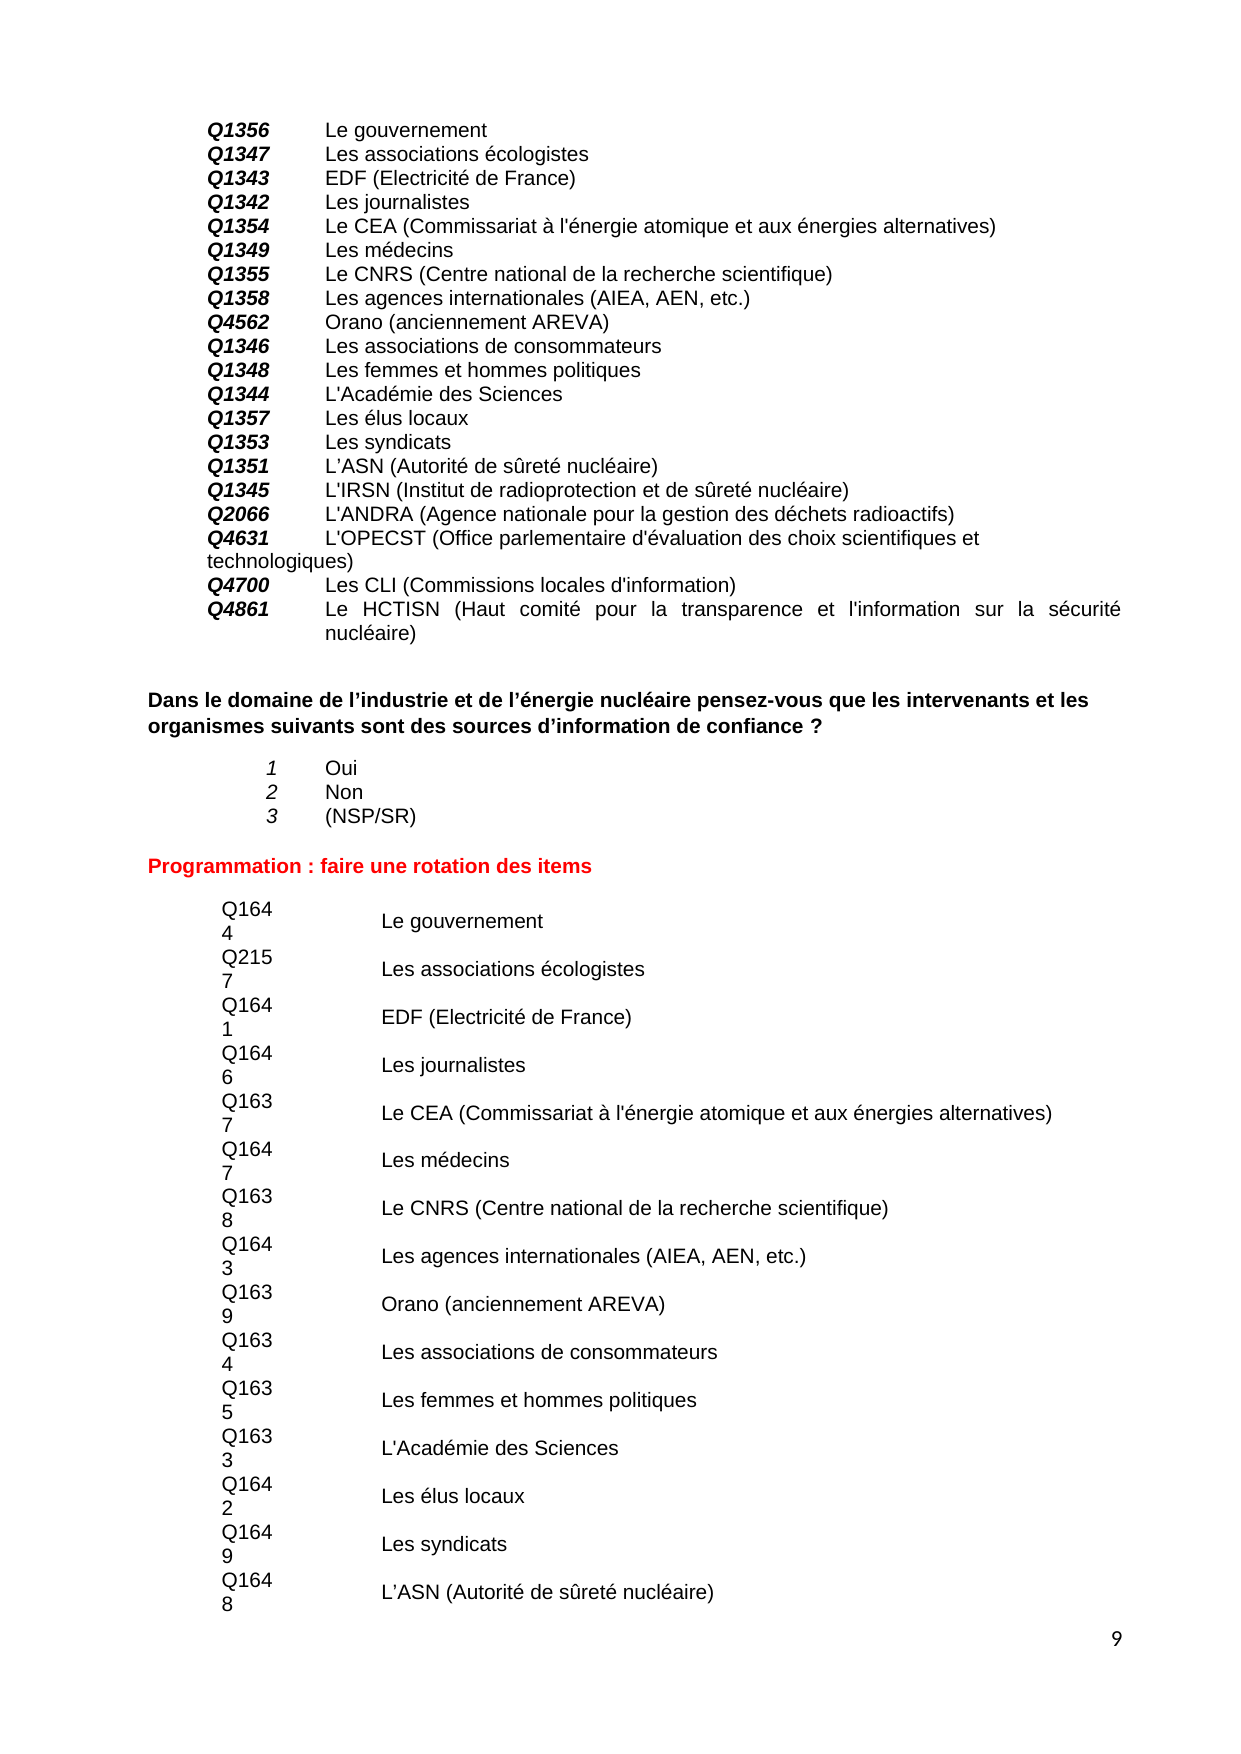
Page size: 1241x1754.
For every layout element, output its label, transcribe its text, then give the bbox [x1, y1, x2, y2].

text Q4562 Orano (anciennement AREVA) [207, 310, 1122, 334]
text Dans le domaine de l’industrie et de l’énergie nucléaire pensez-vous que les intervenants et les organismes suivants sont des sources d’information de confiance ? [148, 688, 1122, 737]
text Q1357 Les élus locaux [207, 406, 1122, 429]
table_cell Q1634 [214, 1328, 290, 1376]
text Q1351 L’ASN (Autorité de sûreté nucléaire) [207, 453, 1122, 477]
text Q1355 Le CNRS (Centre national de la recherche scientifique) [207, 262, 1122, 286]
text Q1342 Les journalistes [207, 190, 1122, 214]
table_cell L’ASN (Autorité de sûreté nucléaire) [290, 1568, 1181, 1616]
text Q1345 L'IRSN (Institut de radioprotection et de sûreté nucléaire) [207, 477, 1122, 501]
text Q1356 Le gouvernement [207, 118, 1122, 142]
table_cell Q1642 [214, 1472, 290, 1520]
table_cell Orano (anciennement AREVA) [290, 1280, 1181, 1328]
table_cell Q1633 [214, 1424, 290, 1472]
table_cell Les associations écologistes [290, 945, 1181, 993]
table_cell Q1647 [214, 1136, 290, 1184]
text Q4631 L'OPECST (Office parlementaire d'évaluation des choix scientifiques et technologiques) [207, 525, 1122, 573]
text Q1354 Le CEA (Commissariat à l'énergie atomique et aux énergies alternatives) [207, 214, 1122, 238]
table_cell Q1641 [214, 993, 290, 1041]
table_cell Les journalistes [290, 1041, 1181, 1088]
table_header Le gouvernement [290, 897, 1181, 945]
table_header Q1644 [214, 897, 290, 945]
table_cell Q1643 [214, 1232, 290, 1280]
text 1 Oui [207, 756, 1122, 780]
table_cell Les syndicats [290, 1520, 1181, 1568]
text Q1348 Les femmes et hommes politiques [207, 358, 1122, 382]
text Q1353 Les syndicats [207, 429, 1122, 453]
table_cell Q1646 [214, 1041, 290, 1088]
table_cell Les médecins [290, 1136, 1181, 1184]
table_cell L'Académie des Sciences [290, 1424, 1181, 1472]
table_cell Q1635 [214, 1376, 290, 1424]
table_cell Le CNRS (Centre national de la recherche scientifique) [290, 1184, 1181, 1232]
text Q4700 Les CLI (Commissions locales d'information) [207, 573, 1122, 597]
text Q1344 L'Académie des Sciences [207, 382, 1122, 406]
table_cell EDF (Electricité de France) [290, 993, 1181, 1041]
text Q2066 L'ANDRA (Agence nationale pour la gestion des déchets radioactifs) [207, 501, 1122, 525]
table_cell Le CEA (Commissariat à l'énergie atomique et aux énergies alternatives) [290, 1089, 1181, 1136]
text Q1346 Les associations de consommateurs [207, 334, 1122, 358]
table_cell Q1649 [214, 1520, 290, 1568]
table_cell Les femmes et hommes politiques [290, 1376, 1181, 1424]
table_cell Les élus locaux [290, 1472, 1181, 1520]
text Q1343 EDF (Electricité de France) [207, 166, 1122, 190]
text 3 (NSP/SR) [207, 804, 1122, 828]
table_cell Les agences internationales (AIEA, AEN, etc.) [290, 1232, 1181, 1280]
text 2 Non [207, 780, 1122, 804]
text Programmation : faire une rotation des items [148, 854, 1122, 878]
text Q1349 Les médecins [207, 238, 1122, 262]
table_cell Q1648 [214, 1568, 290, 1616]
text Q1358 Les agences internationales (AIEA, AEN, etc.) [207, 286, 1122, 310]
table_cell Q2157 [214, 945, 290, 993]
table_cell Q1639 [214, 1280, 290, 1328]
text Q1347 Les associations écologistes [207, 142, 1122, 166]
table_cell Q1637 [214, 1089, 290, 1136]
text Q4861 Le HCTISN (Haut comité pour la transparence et l'information sur la sécurité nucléaire) [207, 597, 1122, 645]
table_cell Les associations de consommateurs [290, 1328, 1181, 1376]
table_cell Q1638 [214, 1184, 290, 1232]
